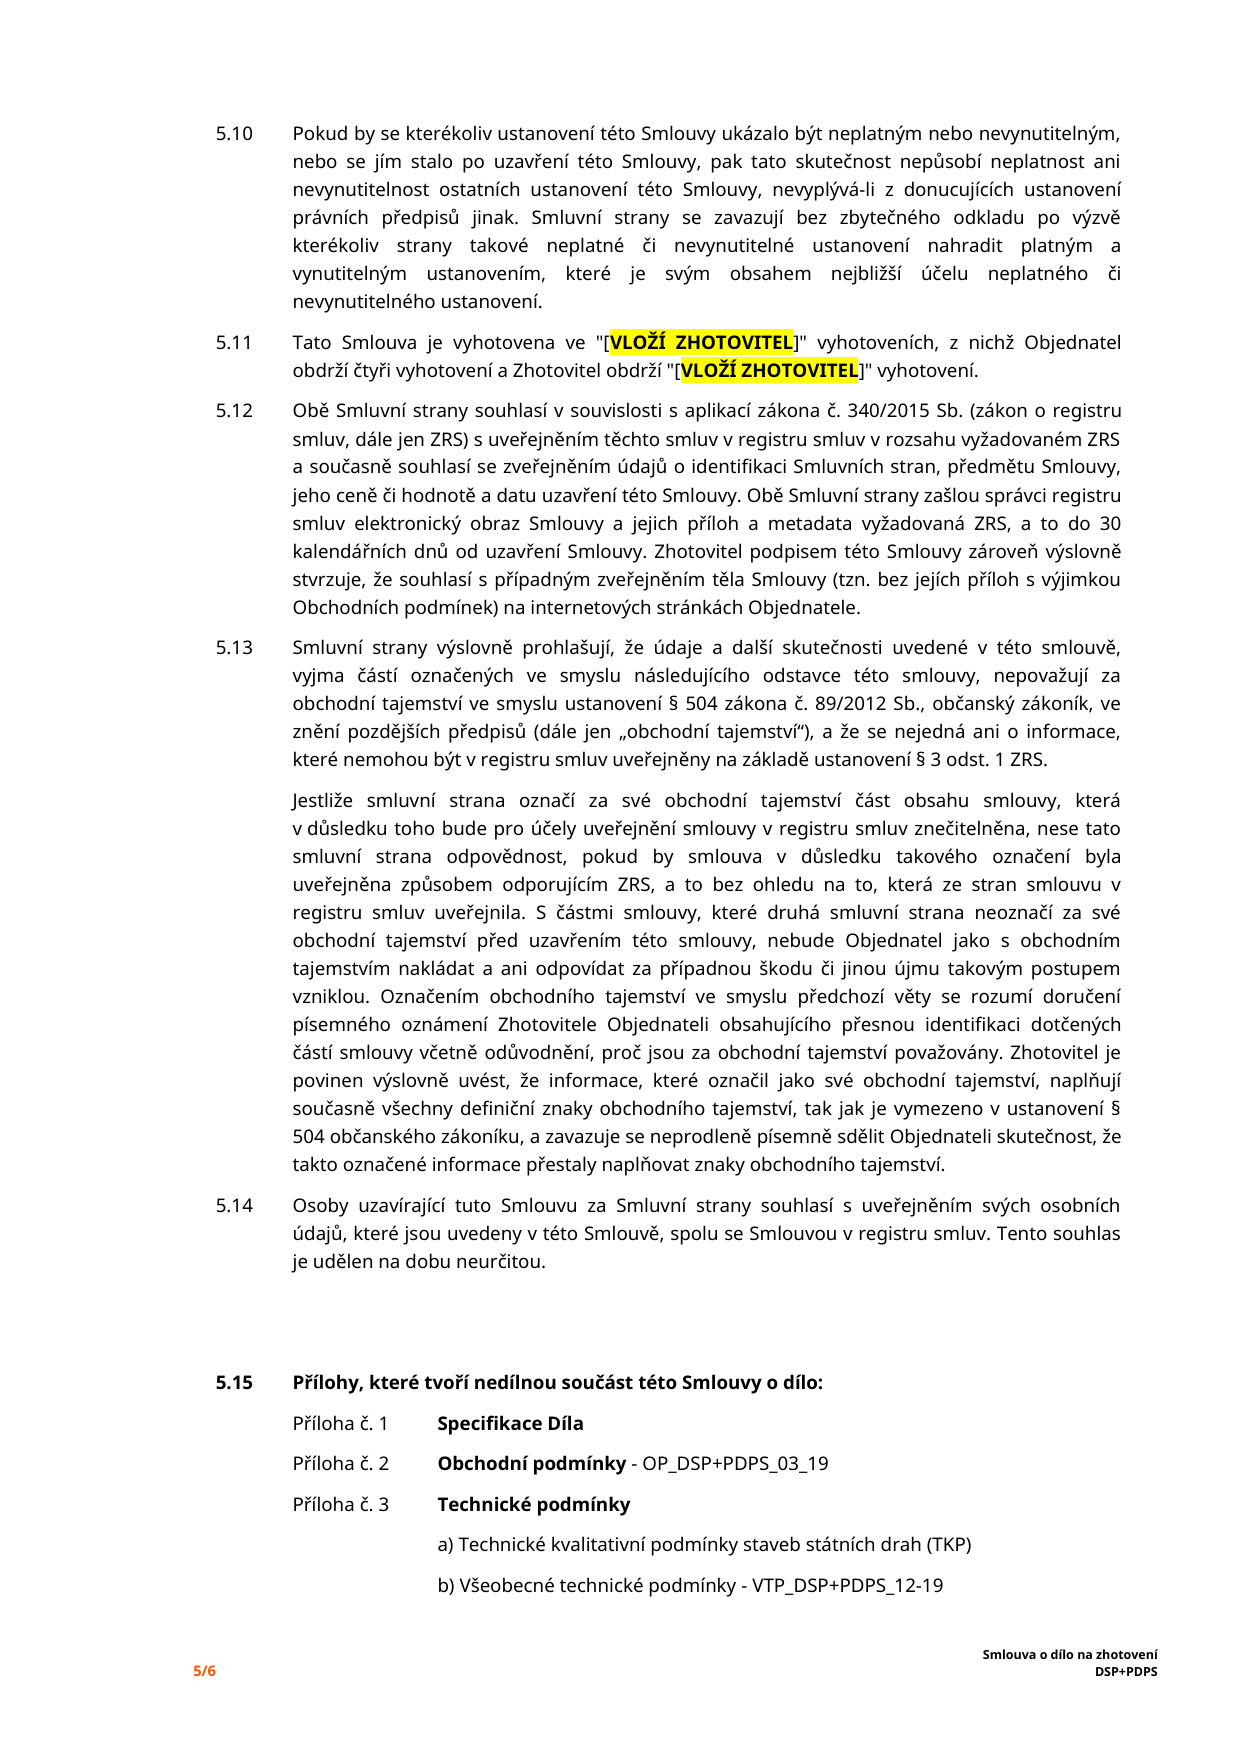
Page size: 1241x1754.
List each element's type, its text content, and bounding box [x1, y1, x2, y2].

text Smluvní strany výslovně prohlašují, že údaje a další skutečnosti uvedené v této smlouvě, vyjma částí označených ve smyslu následujícího odstavce této smlouvy, nepovažují za obchodní tajemství ve smyslu ustanovení § 504 zákona č. 89/2012 Sb., občanský zákoník, ve znění pozdějších předpisů (dále jen „obchodní tajemství“), a že se nejedná ani o informace, které nemohou být v registru smluv uveřejněny na základě ustanovení § 3 odst. 1 ZRS. [216, 634, 1122, 772]
text Přílohy, které tvoří nedílnou součást této Smlouvy o dílo: [216, 1369, 1122, 1395]
text Příloha č. 3 Technické podmínky [292, 1491, 1122, 1517]
text Příloha č. 2 Obchodní podmínky - OP_DSP+PDPS_03_19 [292, 1451, 1122, 1476]
text Osoby uzavírající tuto Smlouvu za Smluvní strany souhlasí s uveřejněním svých osobních údajů, které jsou uvedeny v této Smlouvě, spolu se Smlouvou v registru smluv. Tento souhlas je udělen na dobu neurčitou. [216, 1192, 1122, 1273]
text Obě Smluvní strany souhlasí v souvislosti s aplikací zákona č. 340/2015 Sb. (zákon o registru smluv, dále jen ZRS) s uveřejněním těchto smluv v registru smluv v rozsahu vyžadovaném ZRS a současně souhlasí se zveřejněním údajů o identifikaci Smluvních stran, předmětu Smlouvy, jeho ceně či hodnotě a datu uzavření této Smlouvy. Obě Smluvní strany zašlou správci registru smluv elektronický obraz Smlouvy a jejich příloh a metadata vyžadovaná ZRS, a to do 30 kalendářních dnů od uzavření Smlouvy. Zhotovitel podpisem této Smlouvy zároveň výslovně stvrzuje, že souhlasí s případným zveřejněním těla Smlouvy (tzn. bez jejích příloh s výjimkou Obchodních podmínek) na internetových stránkách Objednatele. [216, 398, 1122, 619]
text b) Všeobecné technické podmínky - VTP_DSP+PDPS_12-19 [437, 1572, 1122, 1598]
text Příloha č. 1 Specifikace Díla [292, 1410, 1122, 1436]
text Pokud by se kterékoliv ustanovení této Smlouvy ukázalo být neplatným nebo nevynutitelným, nebo se jím stalo po uzavření této Smlouvy, pak tato skutečnost nepůsobí neplatnost ani nevynutitelnost ostatních ustanovení této Smlouvy, nevyplývá-li z donucujících ustanovení právních předpisů jinak. Smluvní strany se zavazují bez zbytečného odkladu po výzvě kterékoliv strany takové neplatné či nevynutitelné ustanovení nahradit platným a vynutitelným ustanovením, které je svým obsahem nejbližší účelu neplatného či nevynutitelného ustanovení. [216, 121, 1122, 314]
text Jestliže smluvní strana označí za své obchodní tajemství část obsahu smlouvy, která v důsledku toho bude pro účely uveřejnění smlouvy v registru smluv znečitelněna, nese tato smluvní strana odpovědnost, pokud by smlouva v důsledku takového označení byla uveřejněna způsobem odporujícím ZRS, a to bez ohledu na to, která ze stran smlouvu v registru smluv uveřejnila. S částmi smlouvy, které druhá smluvní strana neoznačí za své obchodní tajemství před uzavřením této smlouvy, nebude Objednatel jako s obchodním tajemstvím nakládat a ani odpovídat za případnou škodu či jinou újmu takovým postupem vzniklou. Označením obchodního tajemství ve smyslu předchozí věty se rozumí doručení písemného oznámení Zhotovitele Objednateli obsahujícího přesnou identifikaci dotčených částí smlouvy včetně odůvodnění, proč jsou za obchodní tajemství považovány. Zhotovitel je povinen výslovně uvést, že informace, které označil jako své obchodní tajemství, naplňují současně všechny definiční znaky obchodního tajemství, tak jak je vymezeno v ustanovení § 504 občanského zákoníku, a zavazuje se neprodleně písemně sdělit Objednateli skutečnost, že takto označené informace přestaly naplňovat znaky obchodního tajemství. [292, 787, 1122, 1177]
text Tato Smlouva je vyhotovena ve "[VLOŽÍ ZHOTOVITEL]" vyhotoveních, z nichž Objednatel obdrží čtyři vyhotovení a Zhotovitel obdrží "[VLOŽÍ ZHOTOVITEL]" vyhotovení. [216, 329, 1122, 383]
text a) Technické kvalitativní podmínky staveb státních drah (TKP) [437, 1532, 1122, 1557]
